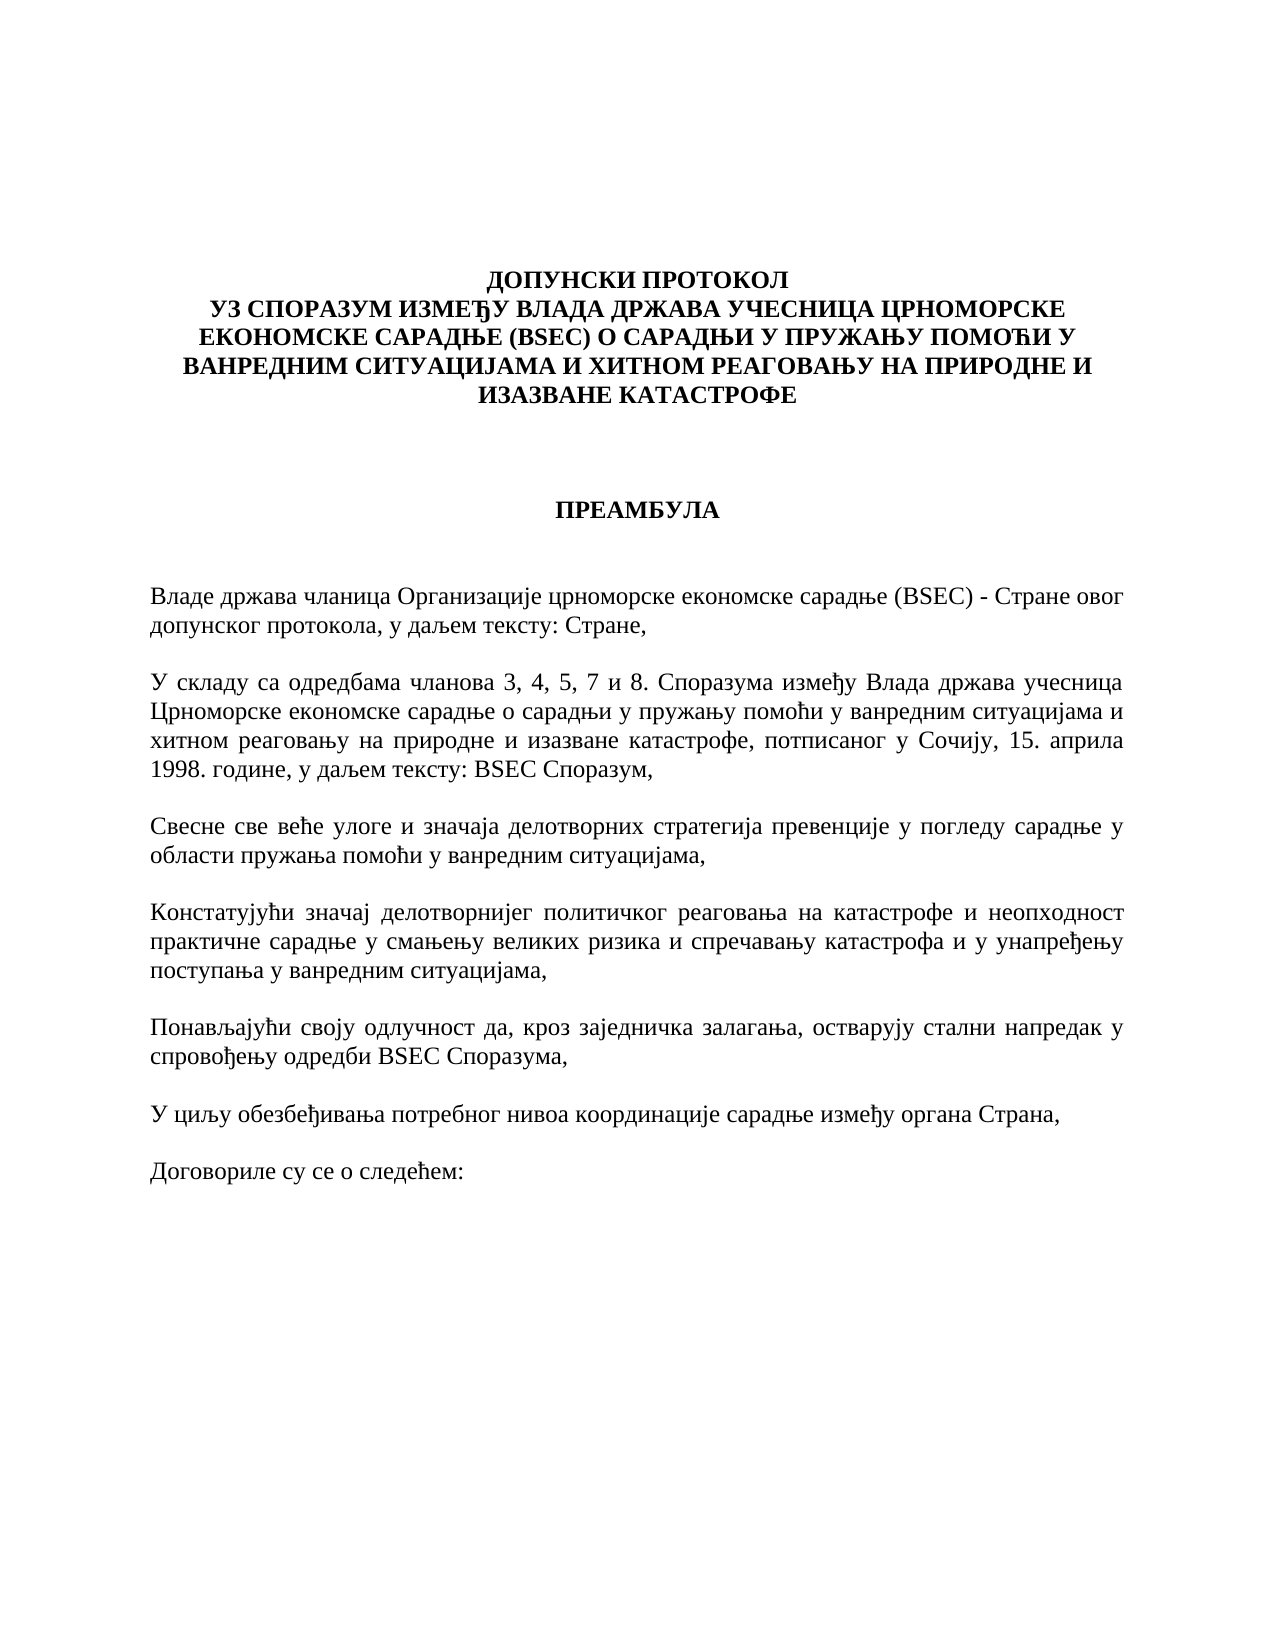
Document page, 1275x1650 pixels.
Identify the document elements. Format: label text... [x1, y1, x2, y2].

text Констатујући значај делотворнијег политичког реаговања на катастрофе и неопходност практичне сарадње у смањењу великих ризика и спречавању катастрофа и у унапређењу поступања у ванредним ситуацијама, [150, 897, 1125, 984]
text Договориле су се о следећем: [150, 1156, 1125, 1185]
text Владе држава чланица Организације црноморске економске сарадње (BSEC) - Стране овог допунског протокола, у даљем тексту: Стране, [150, 581, 1125, 639]
text ПРЕАМБУЛА [150, 495, 1125, 524]
text УЗ СПОРАЗУМ ИЗМЕЂУ ВЛАДА ДРЖАВА УЧЕСНИЦА ЦРНОМОРСКЕ ЕКОНОМСКЕ САРАДЊЕ (BSEC) О САРАДЊИ У ПРУЖАЊУ ПОМОЋИ У ВАНРЕДНИМ СИТУАЦИЈАМА И ХИТНОМ РЕАГОВАЊУ НА ПРИРОДНЕ И ИЗАЗВАНЕ КАТАСТРОФЕ [150, 294, 1125, 409]
text У складу са одредбама чланова 3, 4, 5, 7 и 8. Споразума између Влада држава учесница Црноморске економске сарадње о сарадњи у пружању помоћи у ванредним ситуацијама и хитном реаговању на природне и изазване катастрофе, потписаног у Сочију, 15. априла 1998. године, у даљем тексту: BSEC Споразум, [150, 667, 1125, 782]
text Свесне све веће улоге и значаја делотворних стратегија превенције у погледу сарадње у области пружања помоћи у ванредним ситуацијама, [150, 811, 1125, 869]
text Понављајући своју одлучност да, кроз заједничка залагања, остварују стални напредак у спровођењу одредби BSEC Споразума, [150, 1012, 1125, 1070]
text У циљу обезбеђивања потребног нивоа координације сарадње између органа Страна, [150, 1099, 1125, 1127]
text ДОПУНСКИ ПРОТОКОЛ [150, 265, 1125, 294]
